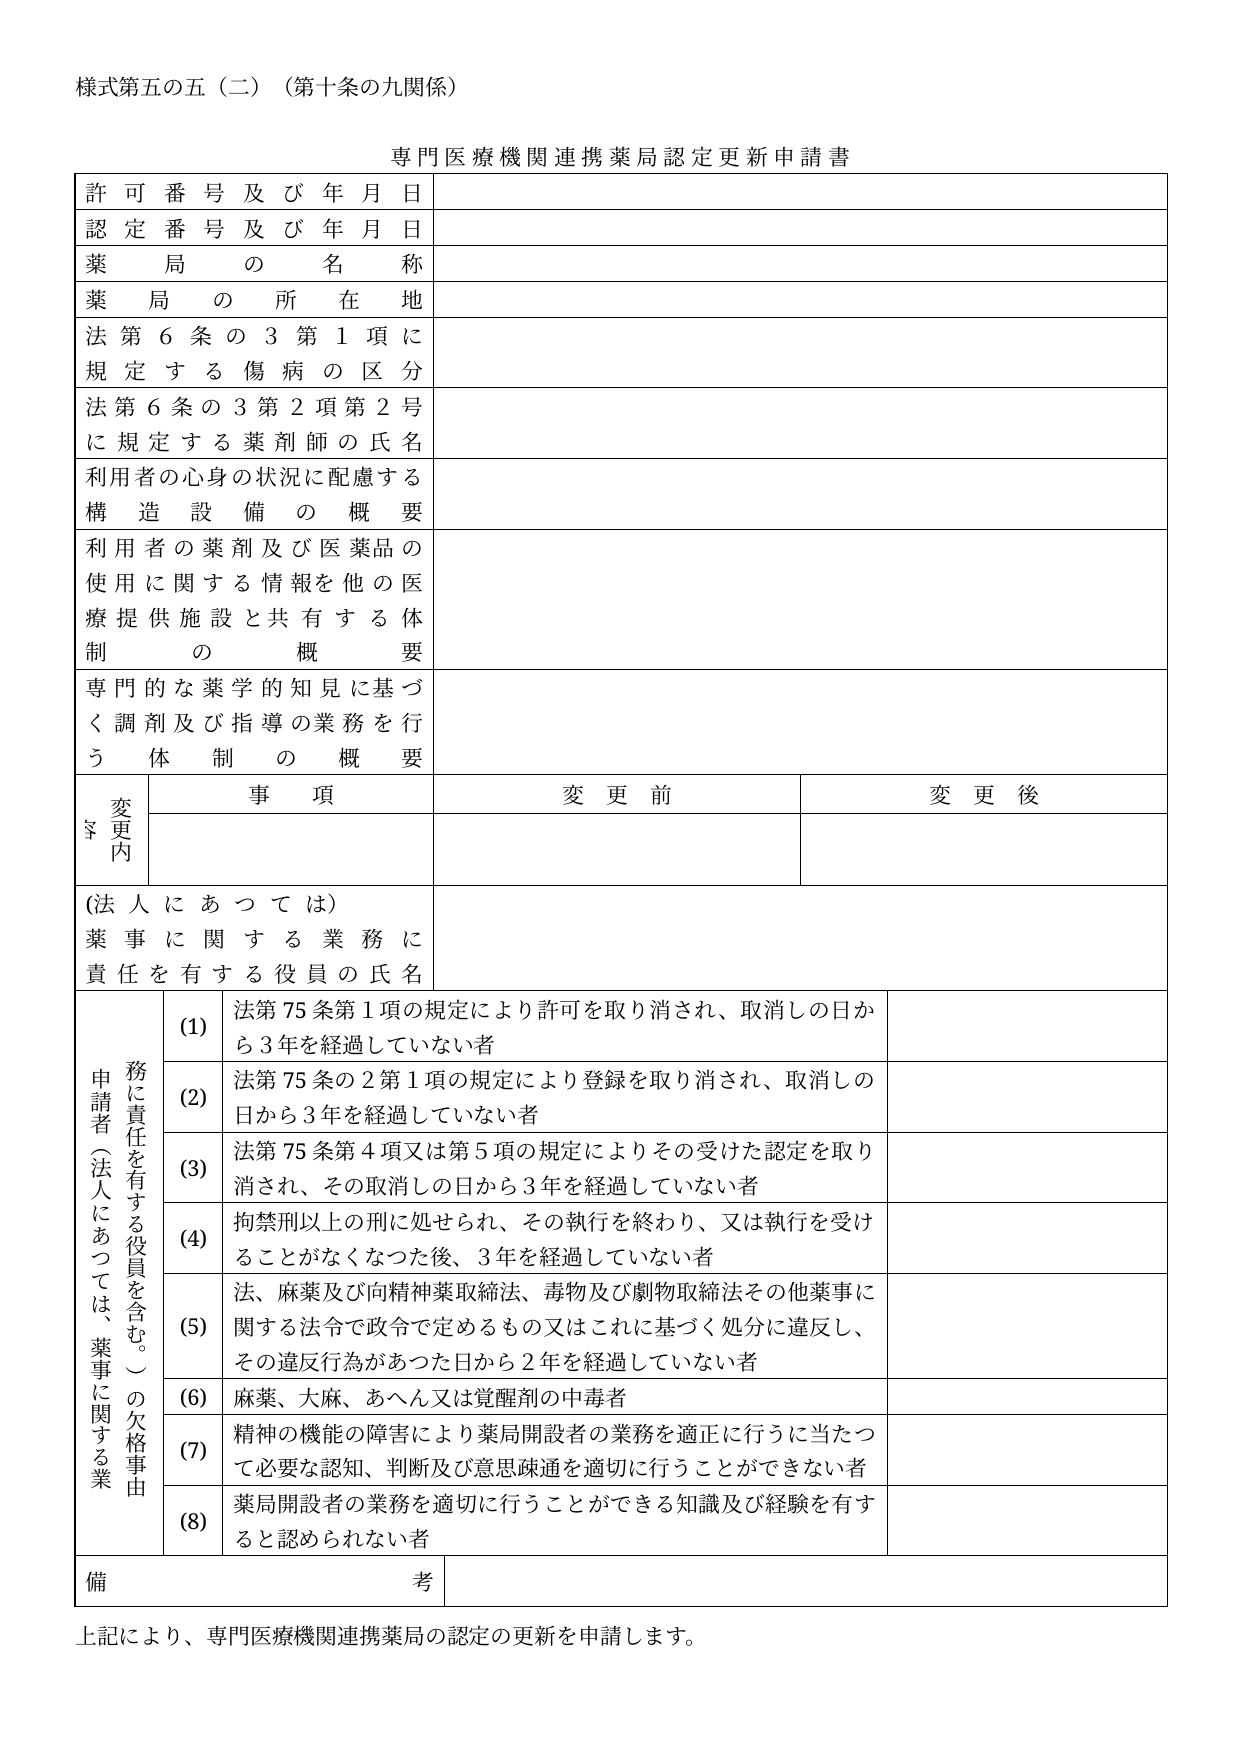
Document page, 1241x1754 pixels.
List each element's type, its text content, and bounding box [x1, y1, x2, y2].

table_cell [434, 886, 1167, 990]
table_cell [888, 1379, 1167, 1414]
table_cell (法人にあつては） 薬事に関する業務に 責任を有する役員の氏名 [76, 886, 433, 990]
table_cell 麻薬、大麻、あへん又は覚醒剤の中毒者 [223, 1379, 887, 1414]
text 上記により、専門医療機関連携薬局の認定の更新を申請します。 [75, 1617, 1165, 1652]
table_cell (1) [164, 991, 222, 1061]
table_cell 法、麻薬及び向精神薬取締法、毒物及び劇物取締法その他薬事に関する法令で政令で定めるもの又はこれに基づく処分に違反し、その違反行為があつた日から２年を経過していない者 [223, 1274, 887, 1378]
table_header 許可番号及び年月日 [76, 174, 433, 209]
table_cell [888, 1415, 1167, 1485]
table_cell [434, 282, 1167, 317]
table_cell 法第75条の２第１項の規定により登録を取り消され、取消しの日から３年を経過していない者 [223, 1062, 887, 1132]
table_header 備考 [76, 1556, 444, 1606]
table_cell 薬局の名称 [76, 246, 433, 281]
table_cell (3) [164, 1133, 222, 1202]
table_cell [434, 814, 800, 885]
table_cell 法第75条第４項又は第５項の規定によりその受けた認定を取り消され、その取消しの日から３年を経過していない者 [223, 1133, 887, 1202]
table_cell 薬局の所在地 [76, 282, 433, 317]
table_cell [434, 246, 1167, 281]
table_cell 変更後 [801, 775, 1167, 813]
table_cell [434, 670, 1167, 774]
table_cell [434, 530, 1167, 669]
table_cell [149, 814, 433, 885]
table_cell 法第６条の３第１項に 規定する傷病の区分 [76, 318, 433, 387]
table_cell 利用者の薬剤及び医薬品の使用に関する情報を他の医療提供施設と共有する体制の概要 [76, 530, 433, 669]
table_header [445, 1556, 1167, 1606]
table_cell (5) [164, 1274, 222, 1378]
table_cell 法第75条第１項の規定により許可を取り消され、取消しの日から３年を経過していない者 [223, 991, 887, 1061]
table_cell (4) [164, 1203, 222, 1273]
table_cell [434, 388, 1167, 458]
table_cell (2) [164, 1062, 222, 1132]
table_cell (8) [164, 1486, 222, 1555]
table_cell [434, 459, 1167, 528]
text 専門医療機関連携薬局認定更新申請書 [75, 138, 1165, 173]
table_cell 専門的な薬学的知見に基づく調剤及び指導の業務を行う体制の概要 [76, 670, 433, 774]
table_cell 拘禁刑以上の刑に処せられ、その執行を終わり、又は執行を受けることがなくなつた後、３年を経過していない者 [223, 1203, 887, 1273]
table_cell [434, 210, 1167, 245]
table_cell [888, 1203, 1167, 1273]
table_cell 変更内容 [76, 775, 148, 885]
table_cell [888, 1133, 1167, 1202]
table_cell 変更前 [434, 775, 800, 813]
table_cell 認定番号及び年月日 [76, 210, 433, 245]
table_cell [888, 1486, 1167, 1555]
table_cell 薬局開設者の業務を適切に行うことができる知識及び経験を有すると認められない者 [223, 1486, 887, 1555]
table_cell 事項 [149, 775, 433, 813]
table_cell [888, 1274, 1167, 1378]
table_header [434, 174, 1167, 209]
table_cell 精神の機能の障害により薬局開設者の業務を適正に行うに当たつて必要な認知、判断及び意思疎通を適切に行うことができない者 [223, 1415, 887, 1485]
table_cell [888, 991, 1167, 1061]
table_cell [801, 814, 1167, 885]
table_cell [434, 318, 1167, 387]
table_cell (7) [164, 1415, 222, 1485]
table_cell 法第６条の３第２項第２号 に規定する薬剤師の氏名 [76, 388, 433, 458]
table_cell (6) [164, 1379, 222, 1414]
table_cell 務に責任を有する役員を含む。）の欠格事由 申請者（法人にあつては、薬事に関する業 [76, 991, 163, 1555]
table_cell [888, 1062, 1167, 1132]
table_cell 利用者の心身の状況に配慮する構造設備の概要 [76, 459, 433, 528]
text 様式第五の五（二）（第十条の九関係） [75, 69, 1165, 104]
